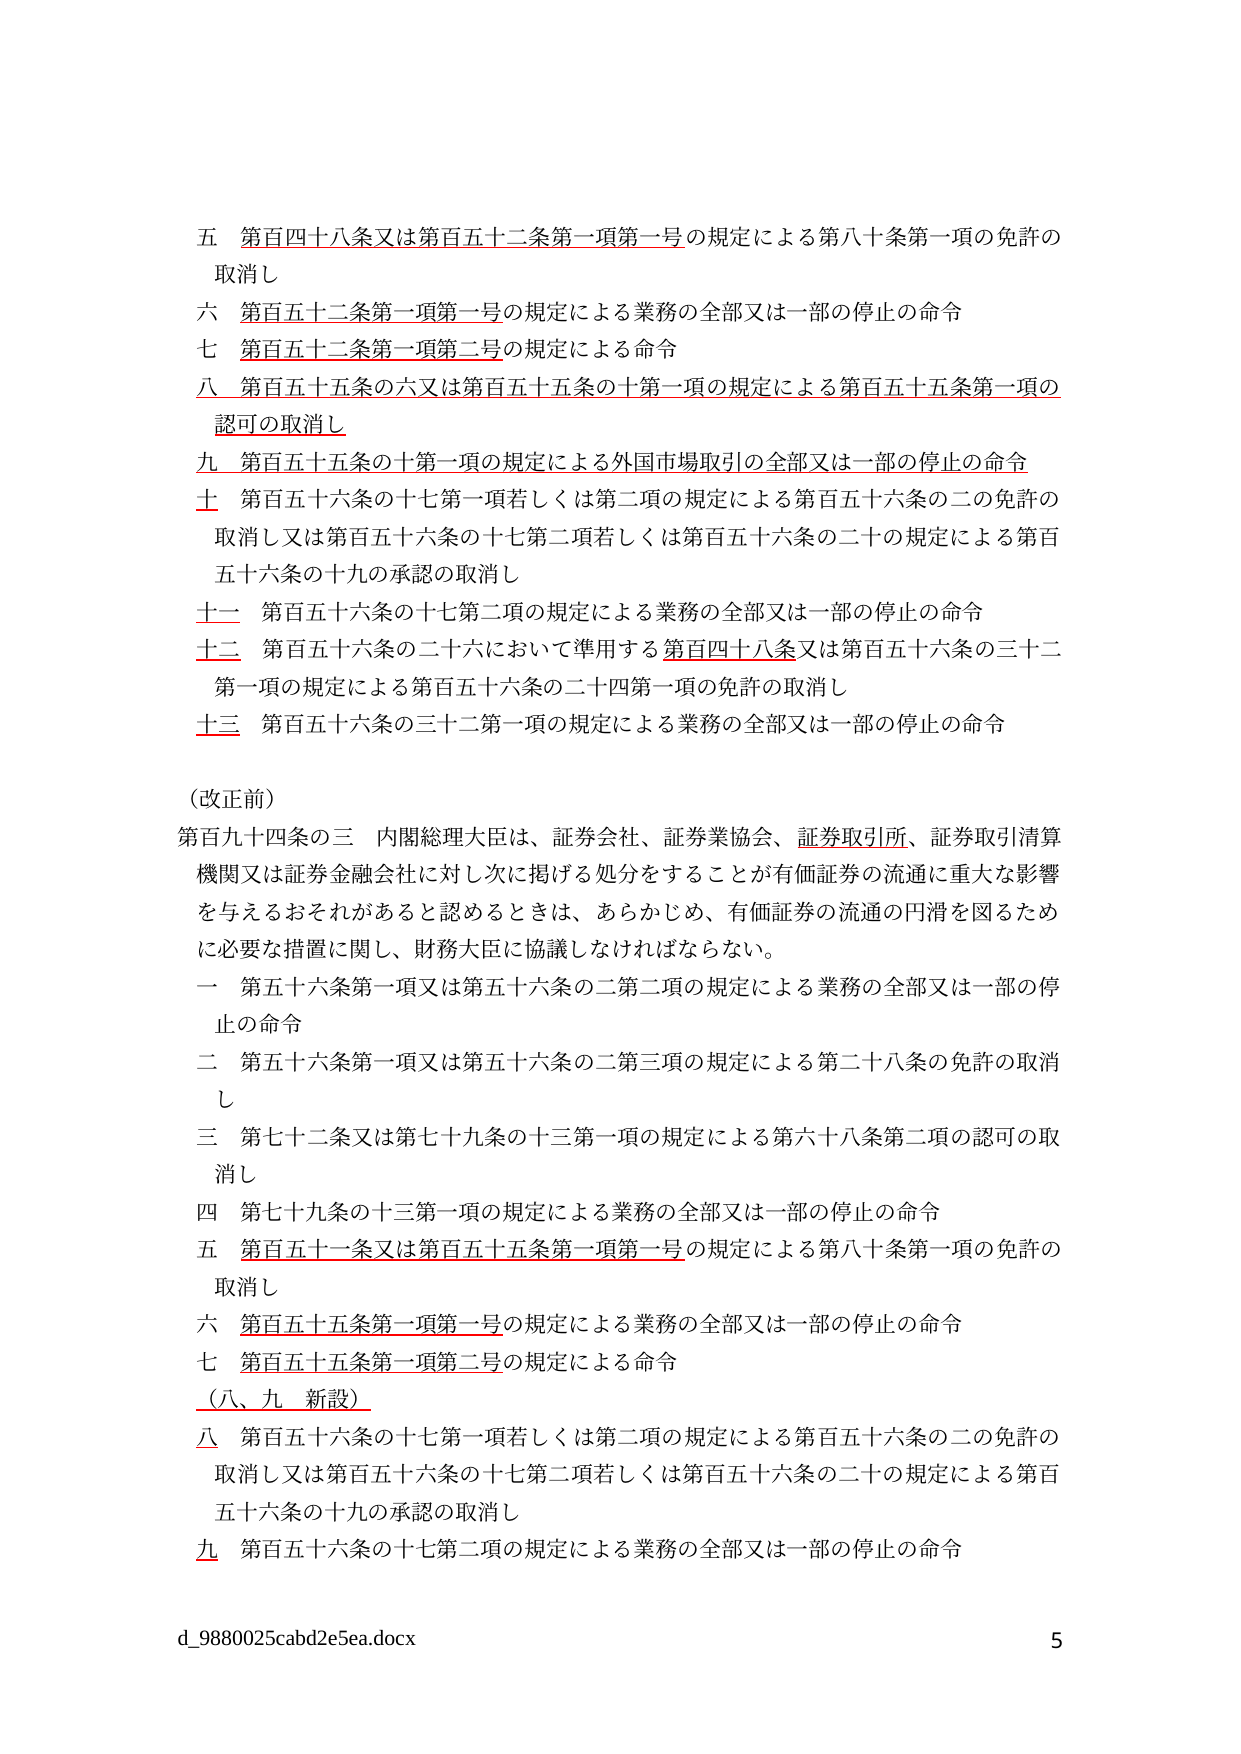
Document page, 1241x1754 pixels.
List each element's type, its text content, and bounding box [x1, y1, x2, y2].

text （八、九 新設） [196, 1379, 1063, 1417]
text 八 第百五十五条の六又は第百五十五条の十第一項の規定による第百五十五条第一項の認可の取消し [196, 367, 1063, 442]
text 五 第百四十八条又は第百五十二条第一項第一号の規定による第八十条第一項の免許の取消し [196, 217, 1063, 292]
text 十一 第百五十六条の十七第二項の規定による業務の全部又は一部の停止の命令 [196, 592, 1063, 629]
text 一 第五十六条第一項又は第五十六条の二第二項の規定による業務の全部又は一部の停止の命令 [196, 967, 1063, 1042]
text 六 第百五十五条第一項第一号の規定による業務の全部又は一部の停止の命令 [196, 1304, 1063, 1342]
text 五 第百五十一条又は第百五十五条第一項第一号の規定による第八十条第一項の免許の取消し [196, 1229, 1063, 1304]
text 九 第百五十六条の十七第二項の規定による業務の全部又は一部の停止の命令 [196, 1529, 1063, 1567]
text 第百九十四条の三 内閣総理大臣は、証券会社、証券業協会、証券取引所、証券取引清算機関又は証券金融会社に対し次に掲げる処分をすることが有価証券の流通に重大な影響を与えるおそれがあると認めるときは、あらかじめ、有価証券の流通の円滑を図るために必要な措置に関し、財務大臣に協議しなければならない。 [177, 817, 1063, 967]
text 四 第七十九条の十三第一項の規定による業務の全部又は一部の停止の命令 [196, 1192, 1063, 1229]
text 六 第百五十二条第一項第一号の規定による業務の全部又は一部の停止の命令 [196, 292, 1063, 329]
text 十二 第百五十六条の二十六において準用する第百四十八条又は第百五十六条の三十二第一項の規定による第百五十六条の二十四第一項の免許の取消し [196, 629, 1063, 704]
text 七 第百五十五条第一項第二号の規定による命令 [196, 1342, 1063, 1379]
text 三 第七十二条又は第七十九条の十三第一項の規定による第六十八条第二項の認可の取消し [196, 1117, 1063, 1192]
text 二 第五十六条第一項又は第五十六条の二第三項の規定による第二十八条の免許の取消し [196, 1042, 1063, 1117]
text （改正前） [177, 779, 1063, 817]
text 八 第百五十六条の十七第一項若しくは第二項の規定による第百五十六条の二の免許の取消し又は第百五十六条の十七第二項若しくは第百五十六条の二十の規定による第百五十六条の十九の承認の取消し [196, 1417, 1063, 1529]
text 七 第百五十二条第一項第二号の規定による命令 [196, 329, 1063, 367]
text 十三 第百五十六条の三十二第一項の規定による業務の全部又は一部の停止の命令 [196, 704, 1063, 742]
text 九 第百五十五条の十第一項の規定による外国市場取引の全部又は一部の停止の命令 [196, 442, 1063, 479]
text 十 第百五十六条の十七第一項若しくは第二項の規定による第百五十六条の二の免許の取消し又は第百五十六条の十七第二項若しくは第百五十六条の二十の規定による第百五十六条の十九の承認の取消し [196, 479, 1063, 592]
